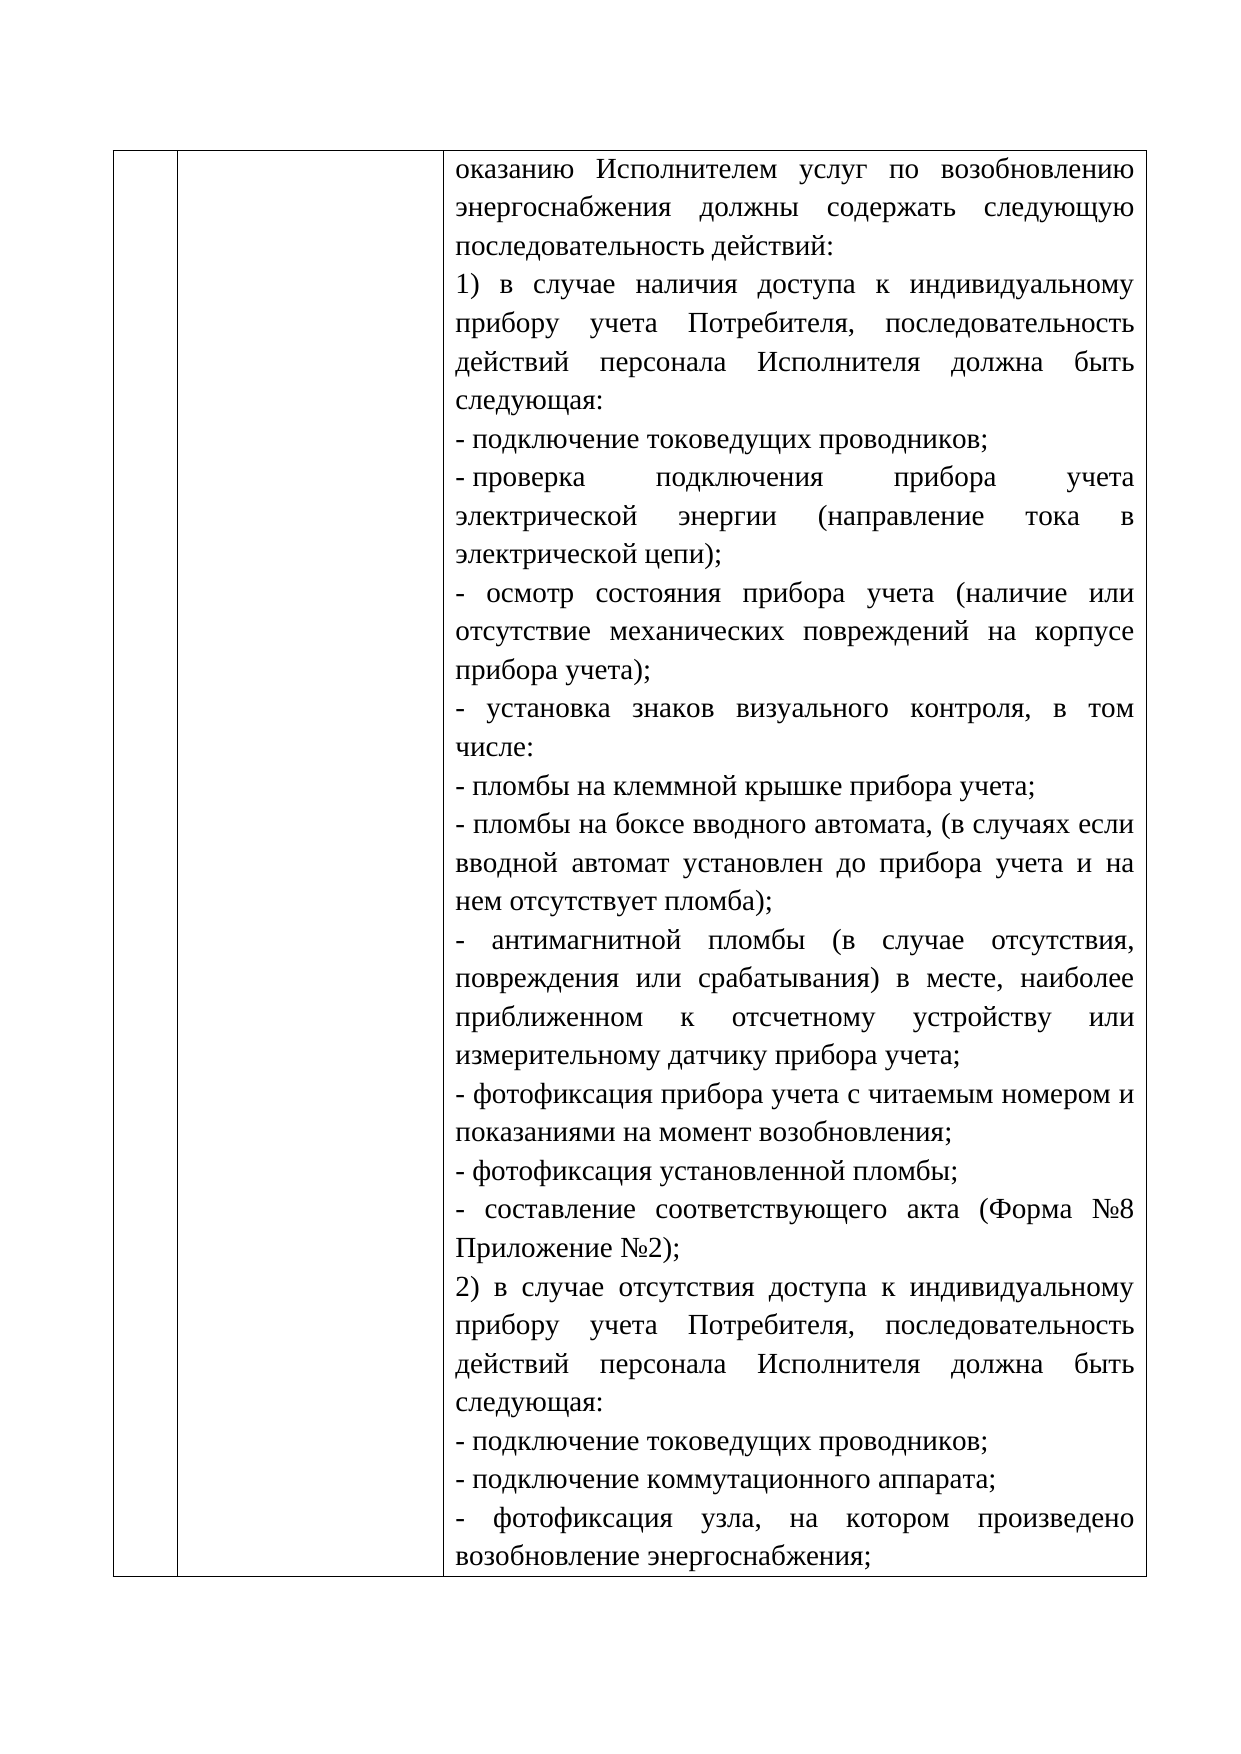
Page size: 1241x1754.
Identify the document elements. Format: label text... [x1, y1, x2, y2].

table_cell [178, 151, 443, 1576]
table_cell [444, 151, 1146, 1576]
table_cell 6 [114, 151, 177, 1576]
